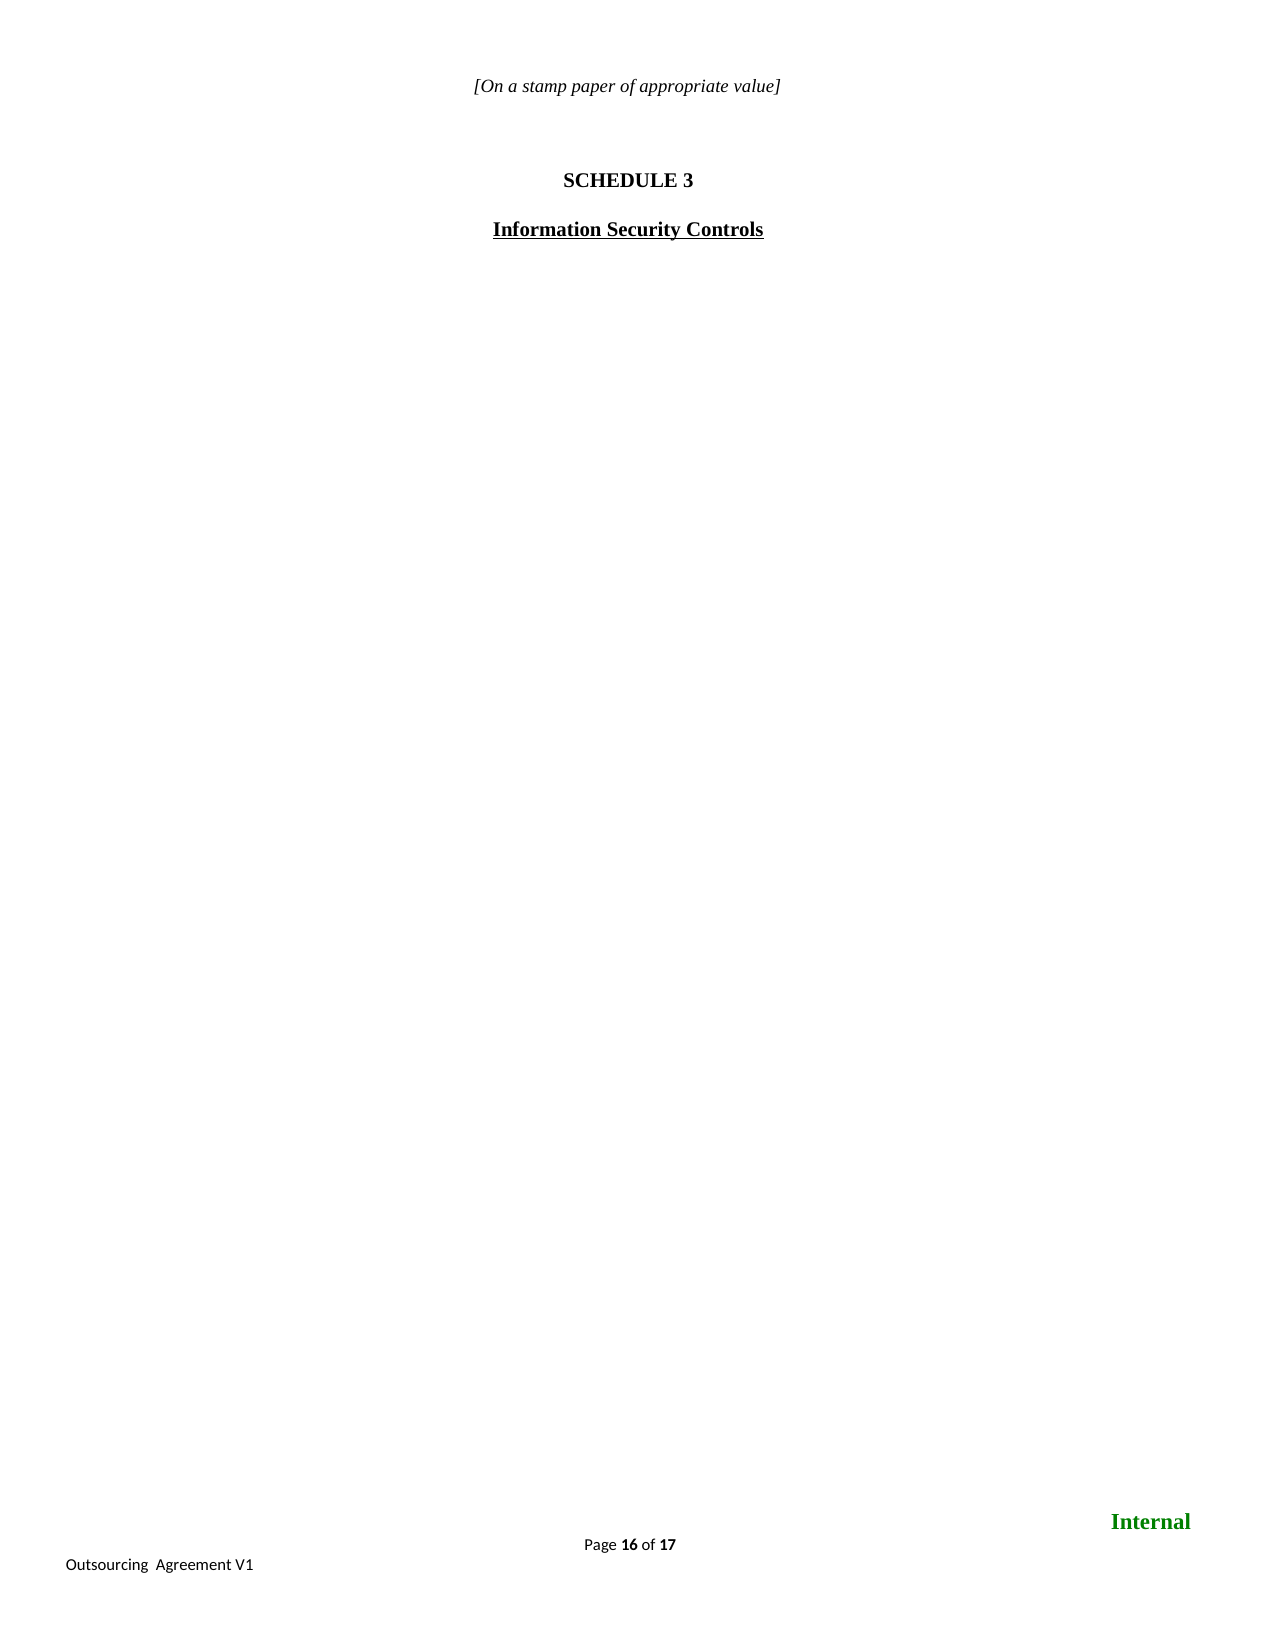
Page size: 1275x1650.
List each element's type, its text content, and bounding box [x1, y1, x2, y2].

text SCHEDULE 3 [66, 168, 1191, 192]
text Information Security Controls [66, 217, 1191, 241]
